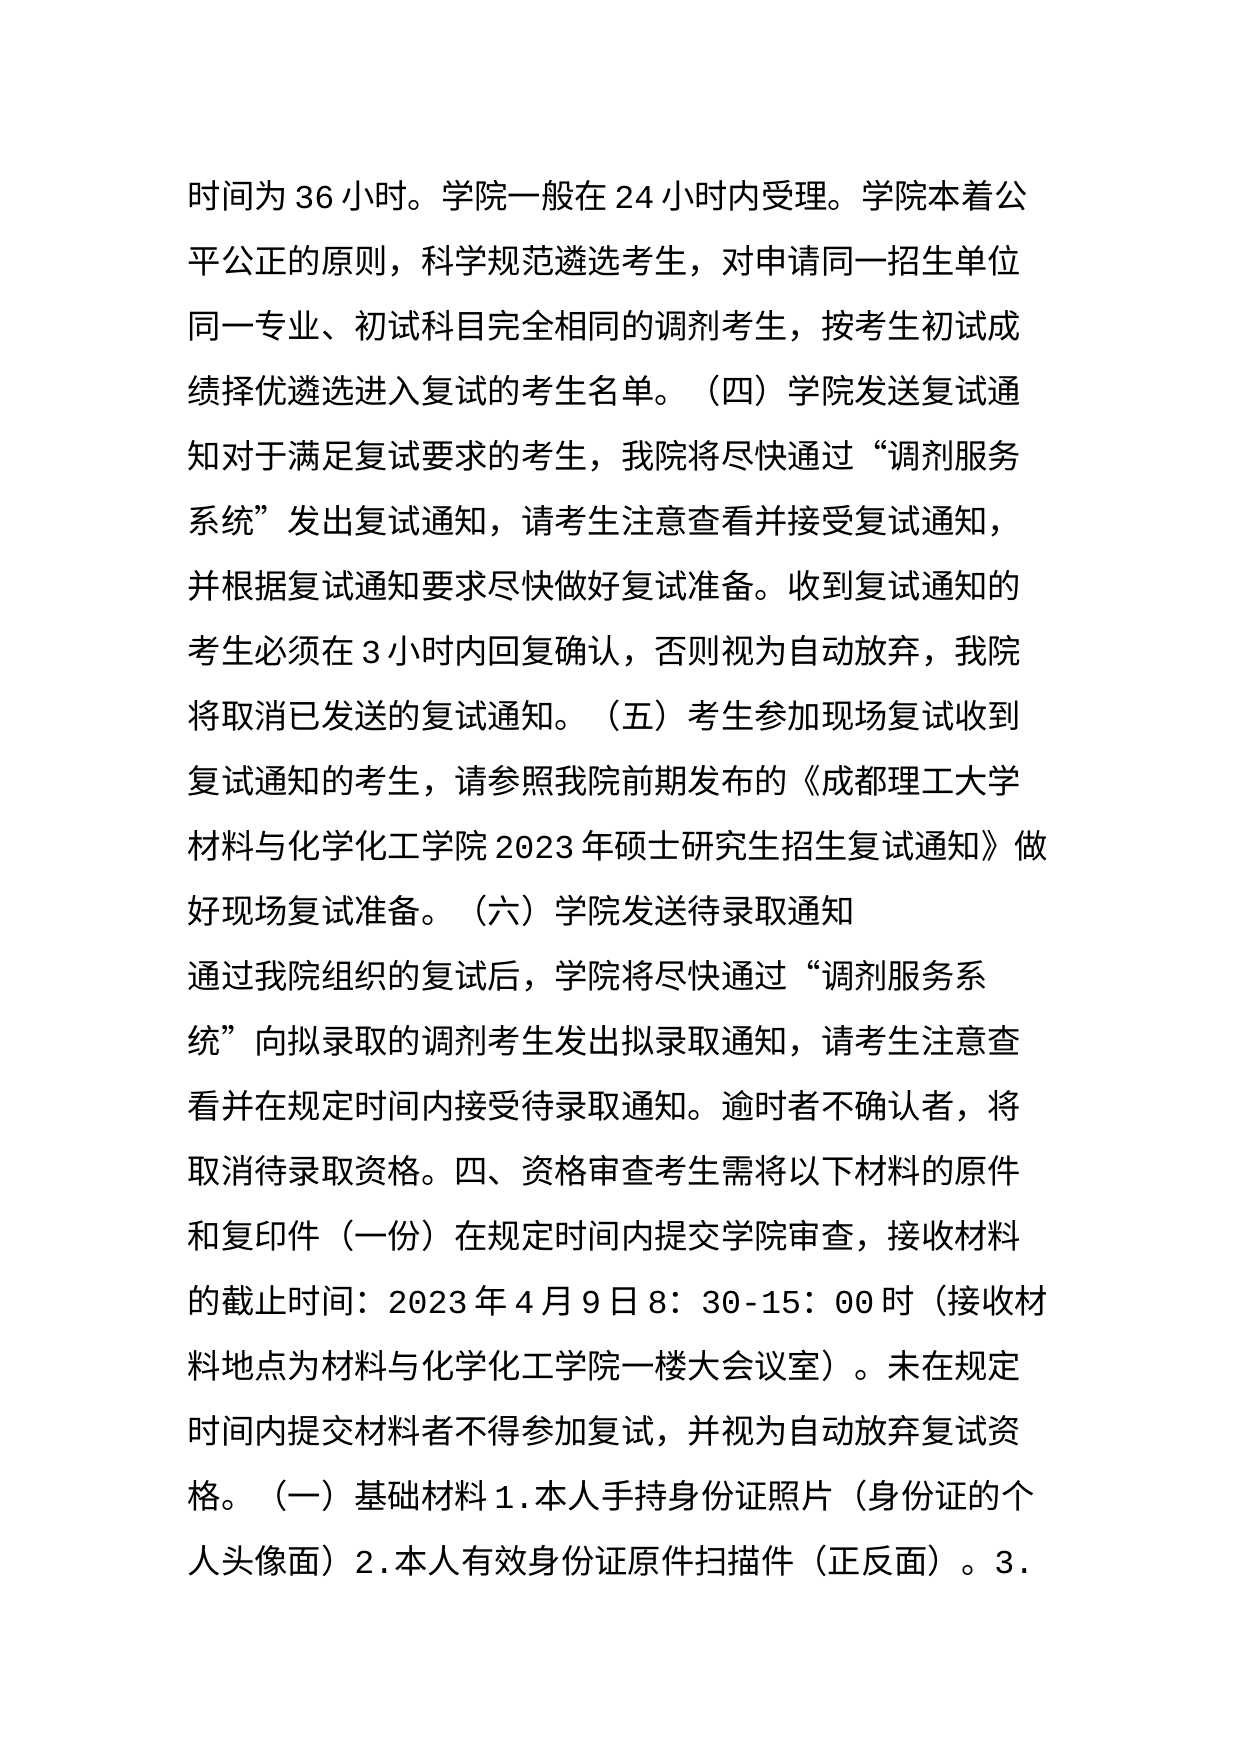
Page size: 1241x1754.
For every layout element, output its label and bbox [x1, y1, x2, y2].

text [187, 942, 1053, 1592]
text [187, 162, 1053, 942]
